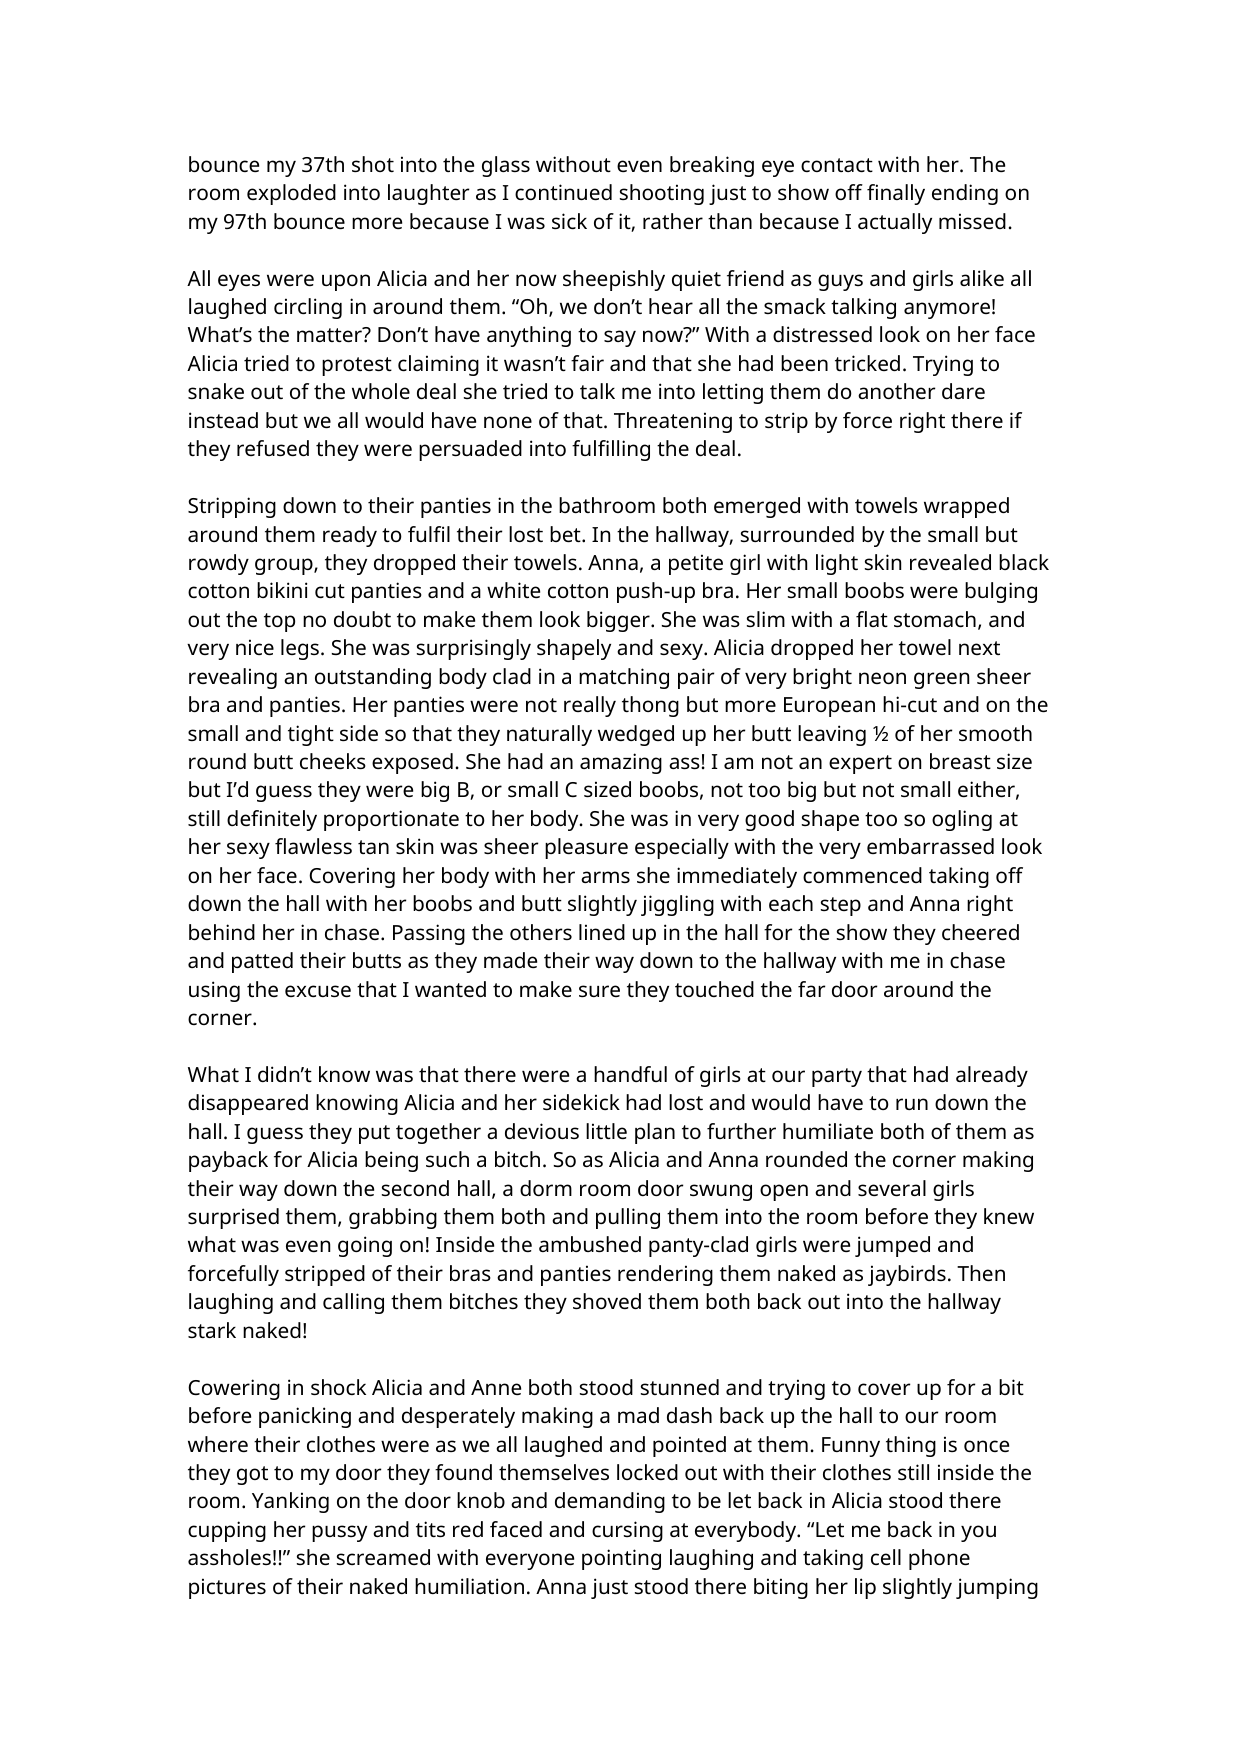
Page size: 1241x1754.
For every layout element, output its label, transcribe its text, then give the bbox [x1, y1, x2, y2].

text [187, 1373, 1053, 1600]
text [187, 150, 1053, 235]
text Stripping down to their panties in the bathroom both emerged with towels wrapped around them ready to fulfil their lost bet. In the hallway, surrounded by the small but rowdy group, they dropped their towels. Anna, a petite girl with light skin revealed black cotton bikini cut panties and a white cotton push-up bra. Her small boobs were bulging out the top no doubt to make them look bigger. She was slim with a flat stomach, and very nice legs. She was surprisingly shapely and sexy. Alicia dropped her towel next revealing an outstanding body clad in a matching pair of very bright neon green sheer bra and panties. Her panties were not really thong but more European hi-cut and on the small and tight side so that they naturally wedged up her butt leaving ½ of her smooth round butt cheeks exposed. She had an amazing ass! I am not an expert on breast size but I’d guess they were big B, or small C sized boobs, not too big but not small either, still definitely proportionate to her body. She was in very good shape too so ogling at her sexy flawless tan skin was sheer pleasure especially with the very embarrassed look on her face. Covering her body with her arms she immediately commenced taking off down the hall with her boobs and butt slightly jiggling with each step and Anna right behind her in chase. Passing the others lined up in the hall for the show they cheered and patted their butts as they made their way down to the hallway with me in chase using the excuse that I wanted to make sure they touched the far door around the corner. [187, 491, 1053, 1032]
text What I didn’t know was that there were a handful of girls at our party that had already disappeared knowing Alicia and her sidekick had lost and would have to run down the hall. I guess they put together a devious little plan to further humiliate both of them as payback for Alicia being such a bitch. So as Alicia and Anna rounded the corner making their way down the second hall, a dorm room door swung open and several girls surprised them, grabbing them both and pulling them into the room before they knew what was even going on! Inside the ambushed panty-clad girls were jumped and forcefully stripped of their bras and panties rendering them naked as jaybirds. Then laughing and calling them bitches they shoved them both back out into the hallway stark naked! [187, 1060, 1053, 1344]
text All eyes were upon Alicia and her now sheepishly quiet friend as guys and girls alike all laughed circling in around them. “Oh, we don’t hear all the smack talking anymore! What’s the matter? Don’t have anything to say now?” With a distressed look on her face Alicia tried to protest claiming it wasn’t fair and that she had been tricked. Trying to snake out of the whole deal she tried to talk me into letting them do another dare instead but we all would have none of that. Threatening to strip by force right there if they refused they were persuaded into fulfilling the deal. [187, 264, 1053, 463]
